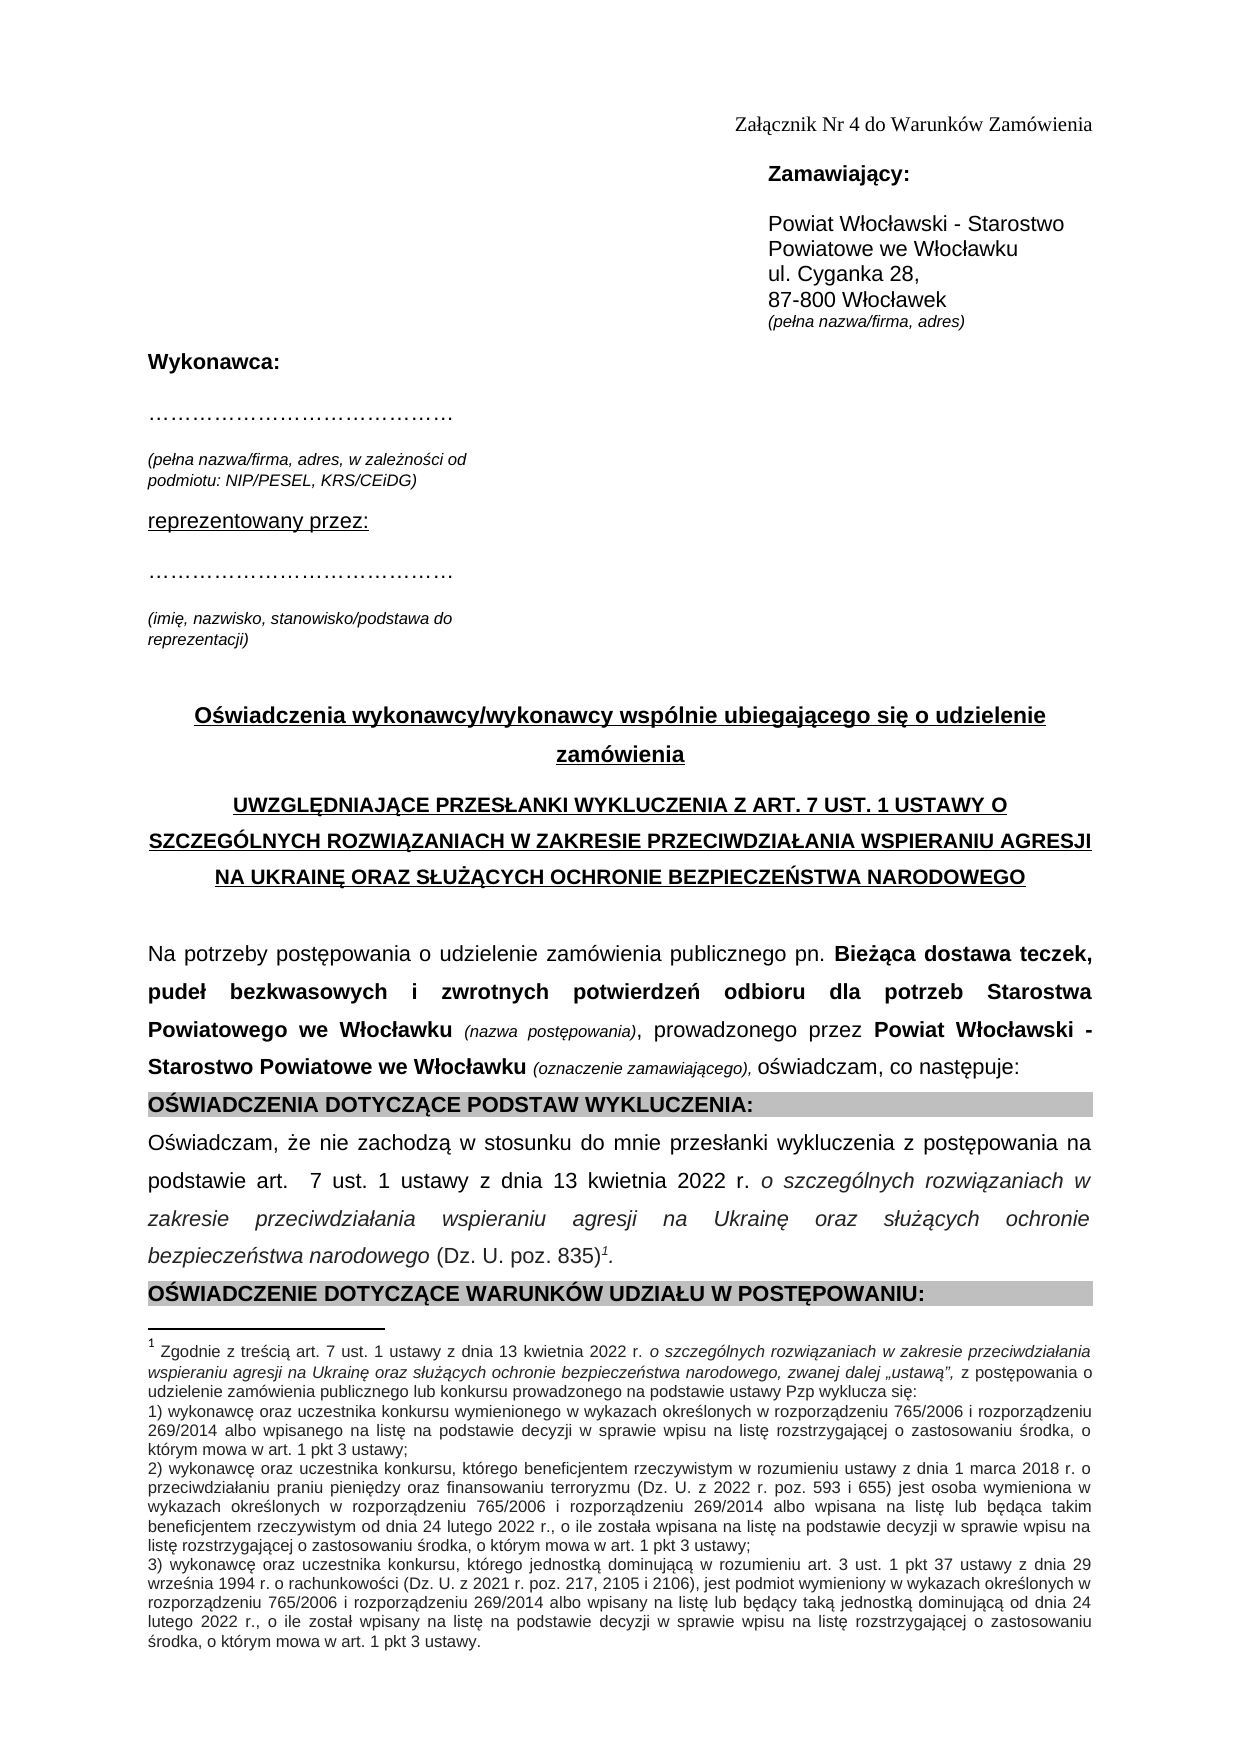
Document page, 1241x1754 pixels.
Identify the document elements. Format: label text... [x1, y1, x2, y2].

text Zamawiający: [694, 161, 1093, 186]
text reprezentowany przez: [148, 508, 1093, 533]
text OŚWIADCZENIA DOTYCZĄCE PODSTAW WYKLUCZENIA: [148, 1092, 1093, 1117]
text UWZGLĘDNIAJĄCE PRZESŁANKI WYKLUCZENIA Z ART. 7 UST. 1 USTAWY o szczególnych rozwiązaniach w zakresie przeciwdziałania wspieraniu agresji na Ukrainę oraz służących ochronie bezpieczeństwa narodowego [148, 793, 1093, 889]
text (imię, nazwisko, stanowisko/podstawa do reprezentacji) [148, 609, 472, 648]
text Załącznik Nr 4 do Warunków Zamówienia [148, 112, 1093, 136]
text Oświadczam, że nie zachodzą w stosunku do mnie przesłanki wykluczenia z postępowania na podstawie art. 7 ust. 1 ustawy z dnia 13 kwietnia 2022 r. o szczególnych rozwiązaniach w zakresie przeciwdziałania wspieraniu agresji na Ukrainę oraz służących ochronie bezpieczeństwa narodowego (Dz. U. poz. 835). [148, 1130, 1093, 1268]
text (pełna nazwa/firma, adres, w zależności od podmiotu: NIP/PESEL, KRS/CEiDG) [148, 450, 472, 490]
text ul. Cyganka 28, 87-800 Włocławek [768, 261, 1093, 312]
text OŚWIADCZENIE DOTYCZĄCE WARUNKÓW UDZIAŁU W POSTĘPOWANIU: [148, 1281, 1093, 1306]
text Wykonawca: [148, 349, 1093, 374]
text …………………………………… [148, 399, 472, 425]
text …………………………………… [148, 558, 472, 583]
text (pełna nazwa/firma, adres) [768, 312, 1093, 331]
text Powiat Włocławski - Starostwo Powiatowe we Włocławku [768, 211, 1093, 261]
text Na potrzeby postępowania o udzielenie zamówienia publicznego pn. Bieżąca dostawa teczek, pudeł bezkwasowych i zwrotnych potwierdzeń odbioru dla potrzeb Starostwa Powiatowego we Włocławku (nazwa postępowania), prowadzonego przez Powiat Włocławski - Starostwo Powiatowe we Włocławku (oznaczenie zamawiającego), oświadczam, co następuje: [148, 941, 1093, 1079]
text Oświadczenia wykonawcy/wykonawcy wspólnie ubiegającego się o udzielenie zamówienia [148, 702, 1093, 768]
